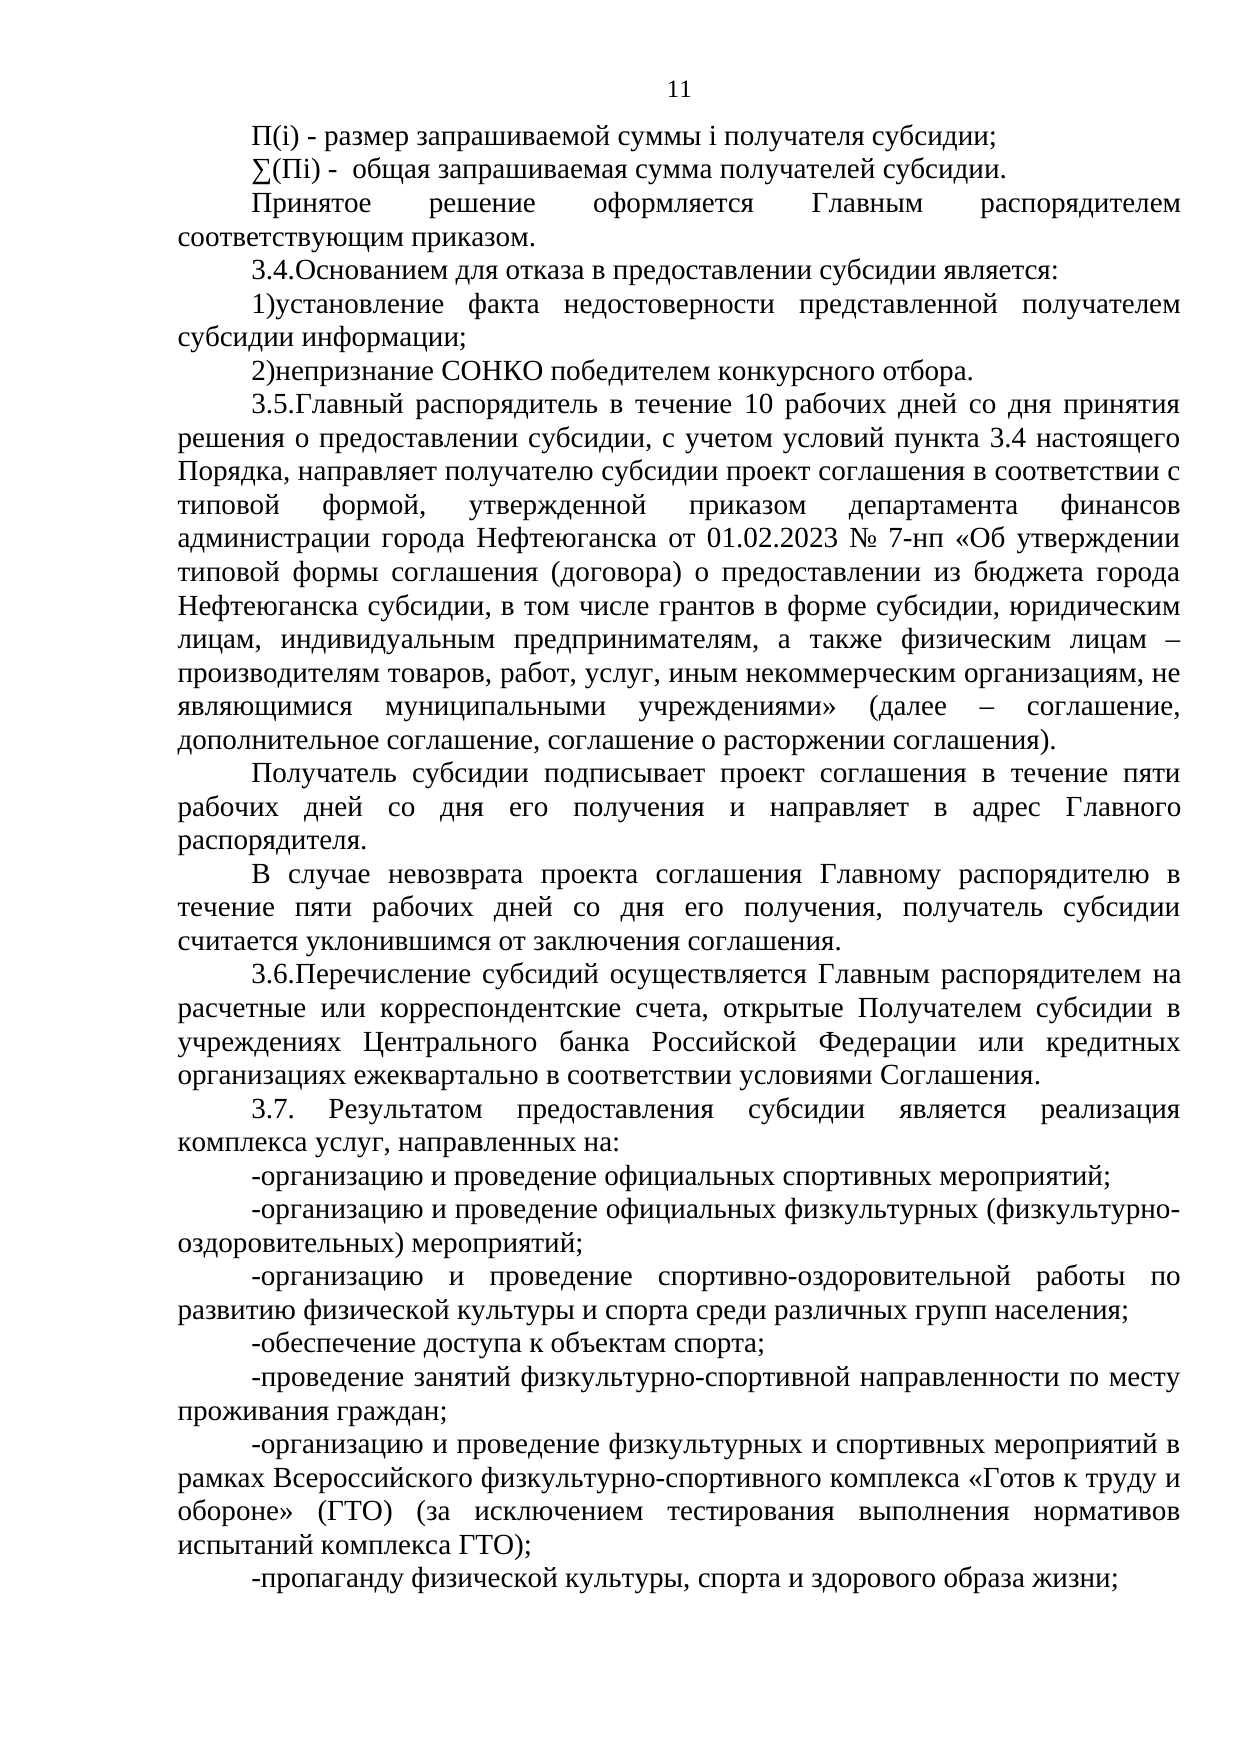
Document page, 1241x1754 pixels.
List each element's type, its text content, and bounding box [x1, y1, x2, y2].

text -обеспечение доступа к объектам спорта; [177, 1326, 1181, 1359]
text 1)установление факта недостоверности представленной получателем субсидии информации; [177, 286, 1181, 353]
text 3.5.Главный распорядитель в течение 10 рабочих дней со дня принятия решения о предоставлении субсидии, с учетом условий пункта 3.4 настоящего Порядка, направляет получателю субсидии проект соглашения в соответствии с типовой формой, утвержденной приказом департамента финансов администрации города Нефтеюганска от 01.02.2023 № 7-нп «Об утверждении типовой формы соглашения (договора) о предоставлении из бюджета города Нефтеюганска субсидии, в том числе грантов в форме субсидии, юридическим лицам, индивидуальным предпринимателям, а также физическим лицам – производителям товаров, работ, услуг, иным некоммерческим организациям, не являющимися муниципальными учреждениями» (далее – соглашение, дополнительное соглашение, соглашение о расторжении соглашения). [177, 386, 1181, 755]
text Получатель субсидии подписывает проект соглашения в течение пяти рабочих дней со дня его получения и направляет в адрес Главного распорядителя. [177, 755, 1181, 856]
text -организацию и проведение физкультурных и спортивных мероприятий в рамках Всероссийского физкультурно-спортивного комплекса «Готов к труду и обороне» (ГТО) (за исключением тестирования выполнения нормативов испытаний комплекса ГТО); [177, 1426, 1181, 1560]
text 3.7. Результатом предоставления субсидии является реализация комплекса услуг, направленных на: [177, 1091, 1181, 1158]
text 3.6.Перечисление субсидий осуществляется Главным распорядителем на расчетные или корреспондентские счета, открытые Получателем субсидии в учреждениях Центрального банка Российской Федерации или кредитных организациях ежеквартально в соответствии условиями Соглашения. [177, 957, 1181, 1091]
text 2)непризнание СОНКО победителем конкурсного отбора. [177, 353, 1181, 386]
text П(i) - размер запрашиваемой суммы i получателя субсидии; [177, 118, 1181, 152]
text В случае невозврата проекта соглашения Главному распорядителю в течение пяти рабочих дней со дня его получения, получатель субсидии считается уклонившимся от заключения соглашения. [177, 856, 1181, 957]
text -пропаганду физической культуры, спорта и здорового образа жизни; [177, 1560, 1181, 1594]
text ∑(Пi) - общая запрашиваемая сумма получателей субсидии. [177, 152, 1181, 185]
text -организацию и проведение официальных физкультурных (физкультурно-оздоровительных) мероприятий; [177, 1191, 1181, 1258]
text -организацию и проведение официальных спортивных мероприятий; [177, 1158, 1181, 1191]
text -проведение занятий физкультурно-спортивной направленности по месту проживания граждан; [177, 1359, 1181, 1426]
text -организацию и проведение спортивно-оздоровительной работы по развитию физической культуры и спорта среди различных групп населения; [177, 1258, 1181, 1326]
text Принятое решение оформляется Главным распорядителем соответствующим приказом. [177, 185, 1181, 252]
text 3.4.Основанием для отказа в предоставлении субсидии является: [177, 252, 1181, 286]
